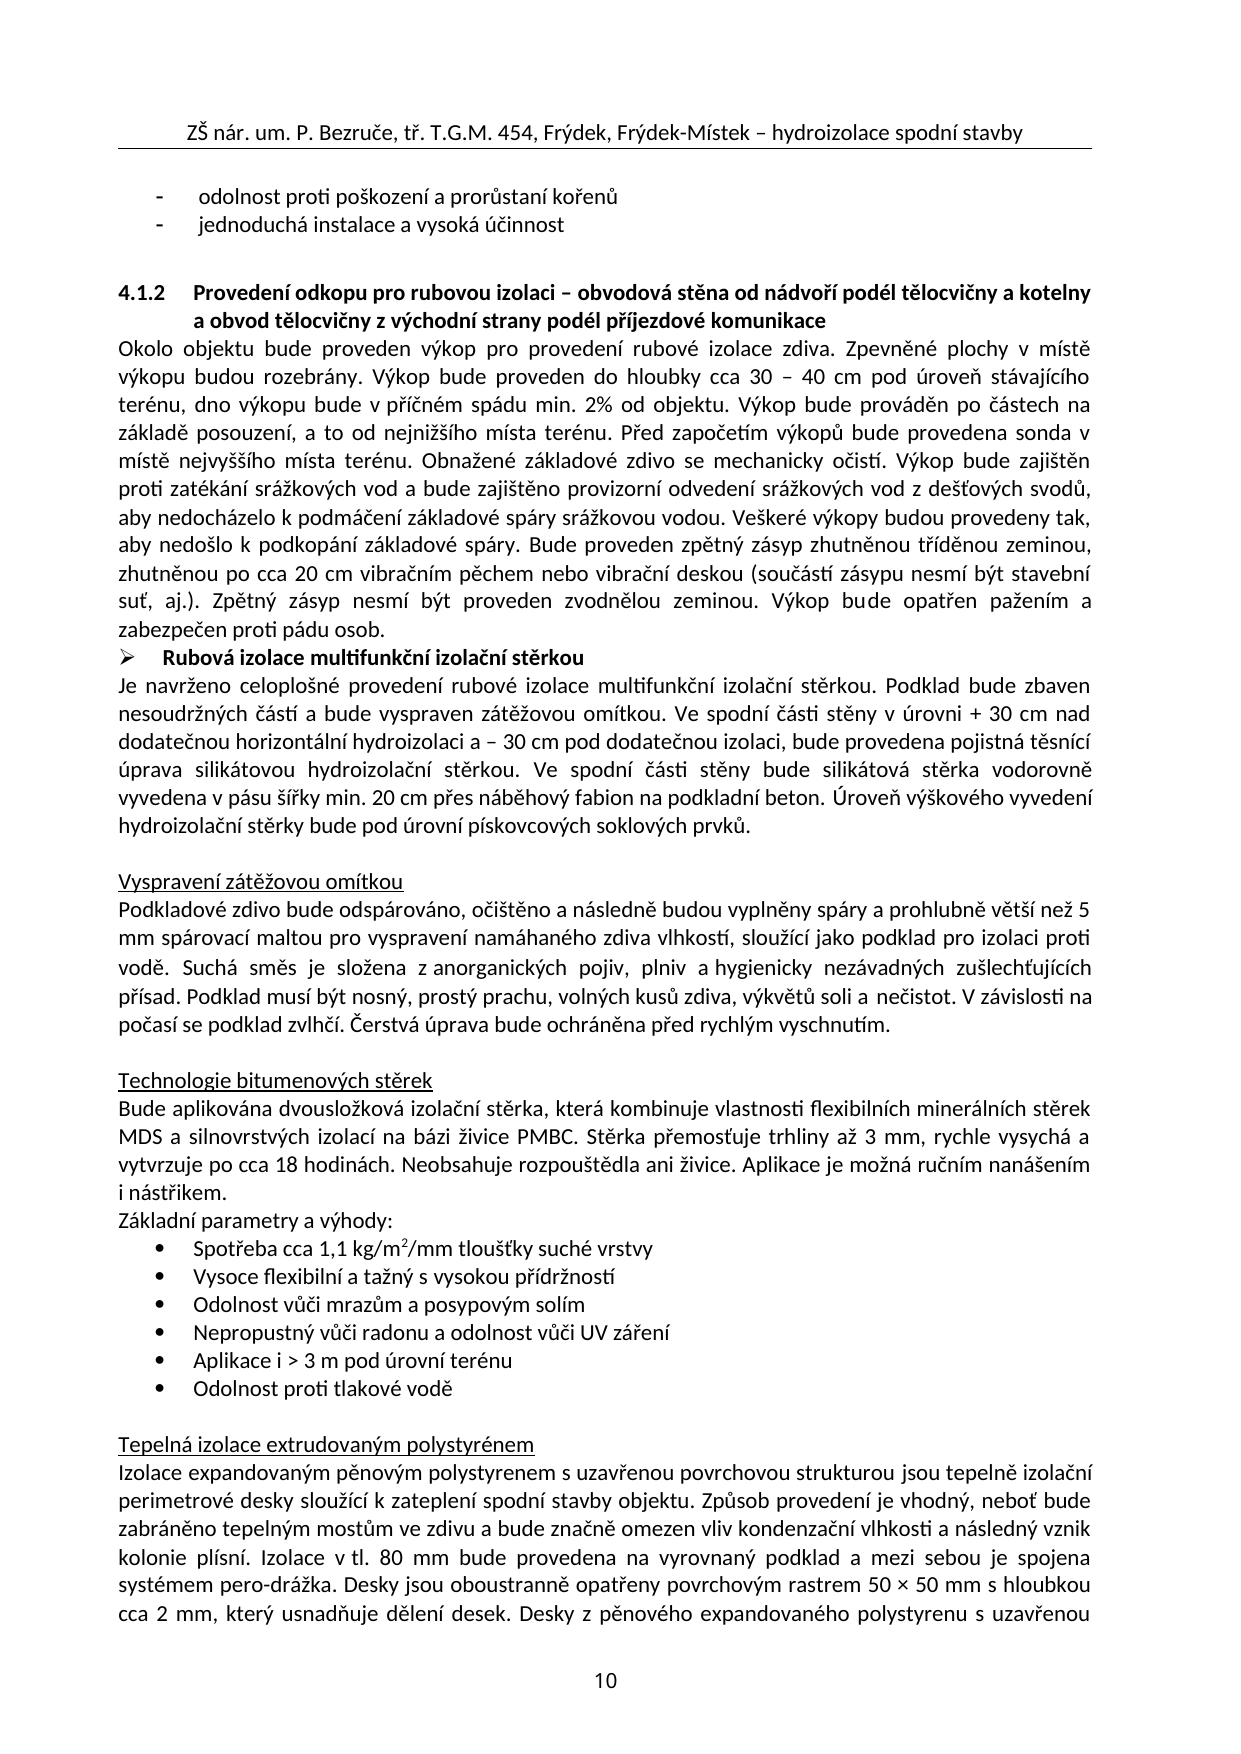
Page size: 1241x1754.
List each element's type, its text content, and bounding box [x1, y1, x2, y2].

text Je navrženo celoplošné provedení rubové izolace multifunkční izolační stěrkou. Podklad bude zbaven nesoudržných částí a bude vyspraven zátěžovou omítkou. Ve spodní části stěny v úrovni + 30 cm nad dodatečnou horizontální hydroizolaci a – 30 cm pod dodatečnou izolaci, bude provedena pojistná těsnící úprava silikátovou hydroizolační stěrkou. Ve spodní části stěny bude silikátová stěrka vodorovně vyvedena v pásu šířky min. 20 cm přes náběhový fabion na podkladní beton. Úroveň výškového vyvedení hydroizolační stěrky bude pod úrovní pískovcových soklových prvků. [118, 671, 1093, 839]
text Bude aplikována dvousložková izolační stěrka, která kombinuje vlastnosti flexibilních minerálních stěrek MDS a silnovrstvých izolací na bázi živice PMBC. Stěrka přemosťuje trhliny až 3 mm, rychle vysychá a vytvrzuje po cca 18 hodinách. Neobsahuje rozpouštědla ani živice. Aplikace je možná ručním nanášením i nástřikem. [118, 1094, 1092, 1206]
list Odolnost proti tlakové vodě [156, 1374, 1092, 1402]
list Spotřeba cca 1,1 kg/m2/mm tloušťky suché vrstvy [156, 1234, 1092, 1262]
list Tepelná izolace extrudovaným polystyrénem [118, 1431, 1092, 1458]
list jednoduchá instalace a vysoká účinnost [156, 210, 1092, 238]
list Rubová izolace multifunkční izolační stěrkou [118, 643, 1092, 671]
list Vysoce flexibilní a tažný s vysokou přídržností [156, 1262, 1092, 1290]
list Odolnost vůči mrazům a posypovým solím [156, 1290, 1092, 1318]
list Aplikace i > 3 m pod úrovní terénu [156, 1346, 1092, 1374]
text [118, 1458, 1092, 1627]
list odolnost proti poškození a prorůstaní kořenů [156, 182, 1092, 210]
text Podkladové zdivo bude odspárováno, očištěno a následně budou vyplněny spáry a prohlubně větší než 5 mm spárovací maltou pro vyspravení namáhaného zdiva vlhkostí, sloužící jako podklad pro izolaci proti vodě. Suchá směs je složena z anorganických pojiv, plniv a hygienicky nezávadných zušlechťujících přísad. Podklad musí být nosný, prostý prachu, volných kusů zdiva, výkvětů soli a nečistot. V závislosti na počasí se podklad zvlhčí. Čerstvá úprava bude ochráněna před rychlým vyschnutím. [118, 895, 1092, 1038]
text Vyspravení zátěžovou omítkou [118, 867, 1092, 895]
text Technologie bitumenových stěrek [118, 1066, 1092, 1094]
text Základní parametry a výhody: [118, 1206, 1092, 1234]
list Nepropustný vůči radonu a odolnost vůči UV záření [156, 1318, 1092, 1346]
list Okolo objektu bude proveden výkop pro provedení rubové izolace zdiva. Zpevněné plochy v místě výkopu budou rozebrány. Výkop bude proveden do hloubky cca 30 – 40 cm pod úroveň stávajícího terénu, dno výkopu bude v příčném spádu min. 2% od objektu. Výkop bude prováděn po částech na základě posouzení, a to od nejnižšího místa terénu. Před započetím výkopů bude provedena sonda v místě nejvyššího místa terénu. Obnažené základové zdivo se mechanicky očistí. Výkop bude zajištěn proti zatékání srážkových vod a bude zajištěno provizorní odvedení srážkových vod z dešťových svodů, aby nedocházelo k podmáčení základové spáry srážkovou vodou. Veškeré výkopy budou provedeny tak, aby nedošlo k podkopání základové spáry. Bude proveden zpětný zásyp zhutněnou tříděnou zeminou, zhutněnou po cca 20 cm vibračním pěchem nebo vibrační deskou (součástí zásypu nesmí být stavební suť, aj.). Zpětný zásyp nesmí být proveden zvodnělou zeminou. Výkop bude opatřen pažením a zabezpečen proti pádu osob. [118, 334, 1092, 643]
list Provedení odkopu pro rubovou izolaci – obvodová stěna od nádvoří podél tělocvičny a kotelny a obvod tělocvičny z východní strany podél příjezdové komunikace [118, 278, 1092, 334]
